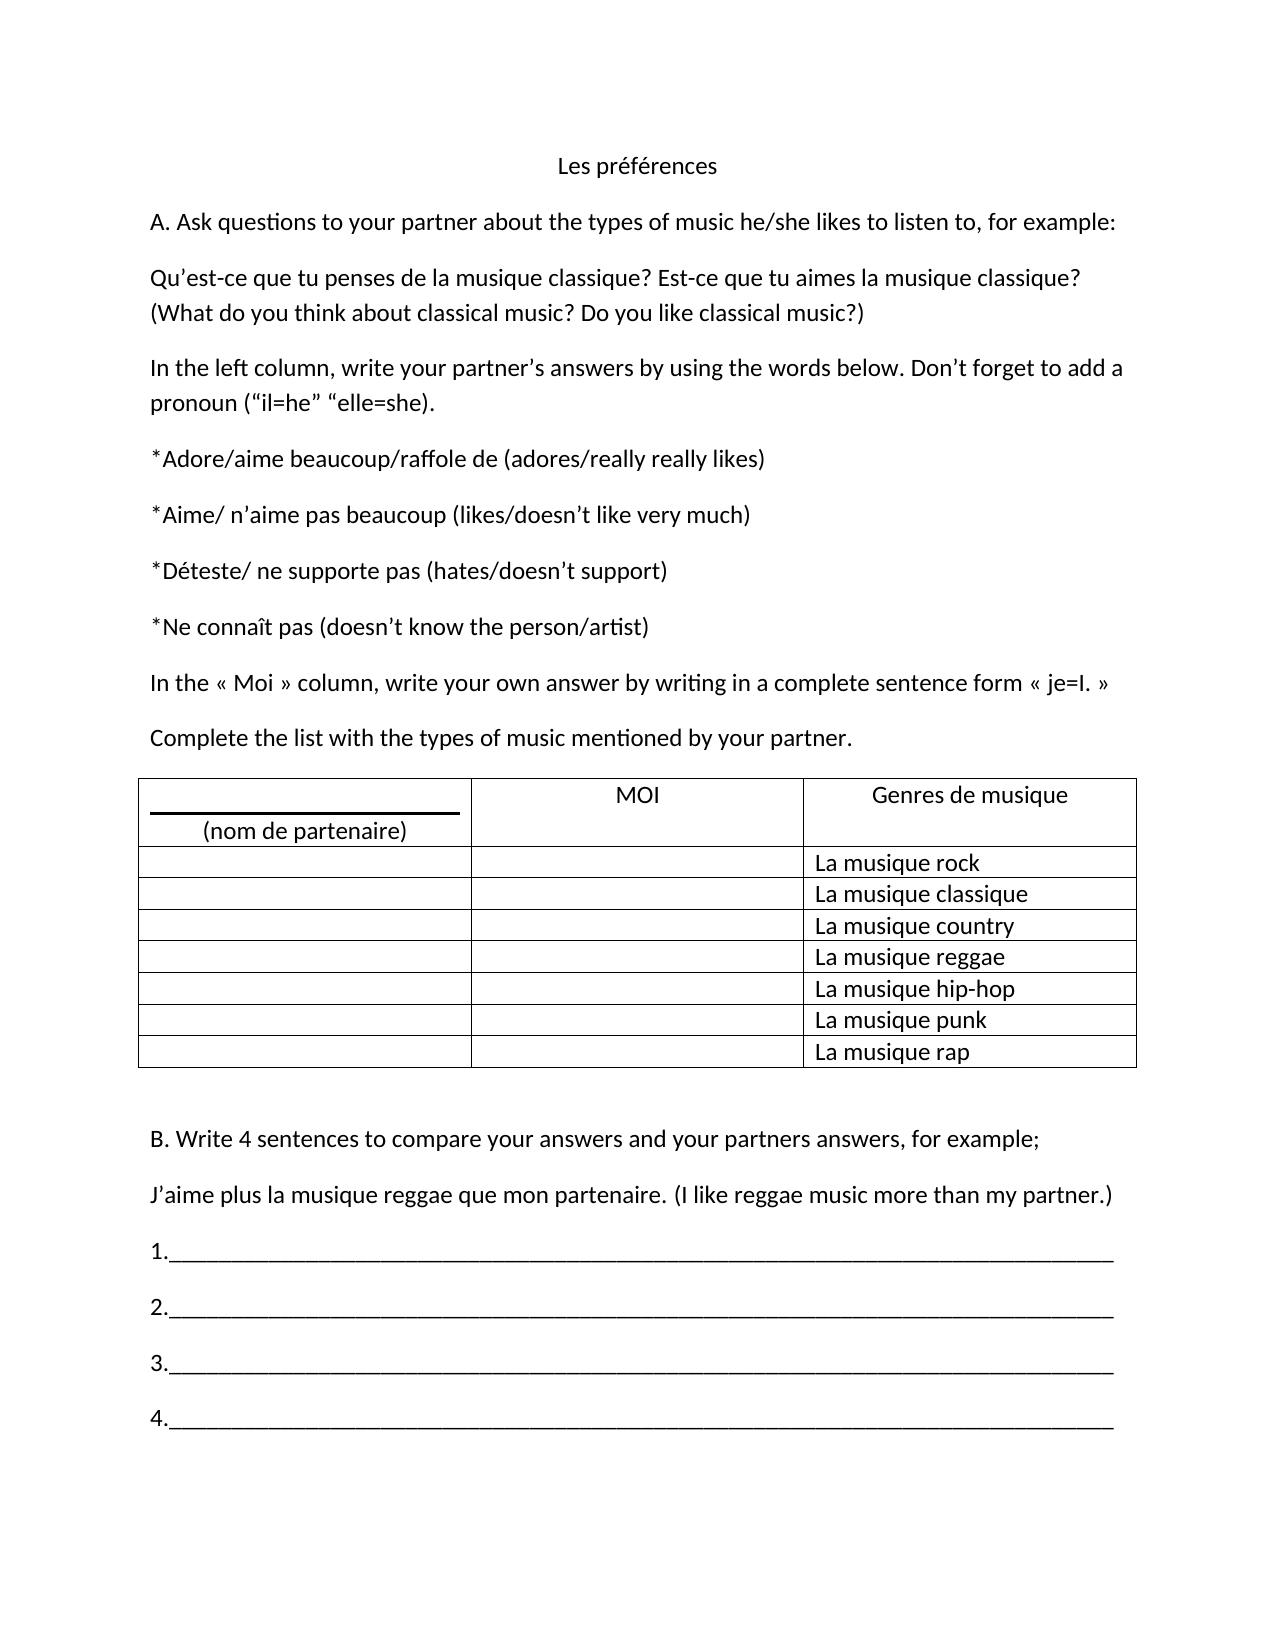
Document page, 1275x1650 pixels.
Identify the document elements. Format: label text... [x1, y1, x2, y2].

table_cell [139, 878, 471, 909]
text In the « Moi » column, write your own answer by writing in a complete sentence form « je=I. » [150, 667, 1125, 697]
text J’aime plus la musique reggae que mon partenaire. (I like reggae music more than my partner.) [150, 1179, 1125, 1210]
table_cell La musique reggae [804, 941, 1136, 972]
table_cell [472, 973, 803, 1003]
text 3.____________________________________________________________________________ [150, 1347, 1125, 1377]
table_header MOI [472, 779, 803, 846]
text *Déteste/ ne supporte pas (hates/doesn’t support) [150, 555, 1125, 586]
table_cell [472, 910, 803, 940]
text Qu’est-ce que tu penses de la musique classique? Est-ce que tu aimes la musique classique? (What do you think about classical music? Do you like classical music?) [150, 262, 1125, 327]
text 2.____________________________________________________________________________ [150, 1291, 1125, 1321]
table_cell [139, 910, 471, 940]
text 1.____________________________________________________________________________ [150, 1235, 1125, 1266]
text *Ne connaît pas (doesn’t know the person/artist) [150, 611, 1125, 641]
text *Adore/aime beaucoup/raffole de (adores/really really likes) [150, 443, 1125, 474]
table_cell La musique punk [804, 1005, 1136, 1035]
text *Aime/ n’aime pas beaucoup (likes/doesn’t like very much) [150, 499, 1125, 530]
table_cell La musique hip-hop [804, 973, 1136, 1003]
text In the left column, write your partner’s answers by using the words below. Don’t forget to add a pronoun (“il=he” “elle=she). [150, 352, 1125, 418]
table_cell La musique rock [804, 847, 1136, 877]
table_cell [472, 847, 803, 877]
table_cell [139, 941, 471, 972]
table_cell La musique rap [804, 1036, 1136, 1067]
text Les préférences [150, 150, 1125, 181]
table_cell [139, 1005, 471, 1035]
text 4.____________________________________________________________________________ [150, 1403, 1125, 1433]
table_cell [472, 1005, 803, 1035]
table_cell La musique country [804, 910, 1136, 940]
table_cell La musique classique [804, 878, 1136, 909]
table_cell [472, 878, 803, 909]
table_cell [139, 973, 471, 1003]
text Complete the list with the types of music mentioned by your partner. [150, 722, 1125, 753]
table_cell [472, 941, 803, 972]
table_cell [139, 1036, 471, 1067]
table_cell [472, 1036, 803, 1067]
text B. Write 4 sentences to compare your answers and your partners answers, for example; [150, 1123, 1125, 1154]
table_cell [139, 847, 471, 877]
table_header (nom de partenaire) [139, 779, 471, 846]
table_header Genres de musique [804, 779, 1136, 846]
text A. Ask questions to your partner about the types of music he/she likes to listen to, for example: [150, 206, 1125, 236]
